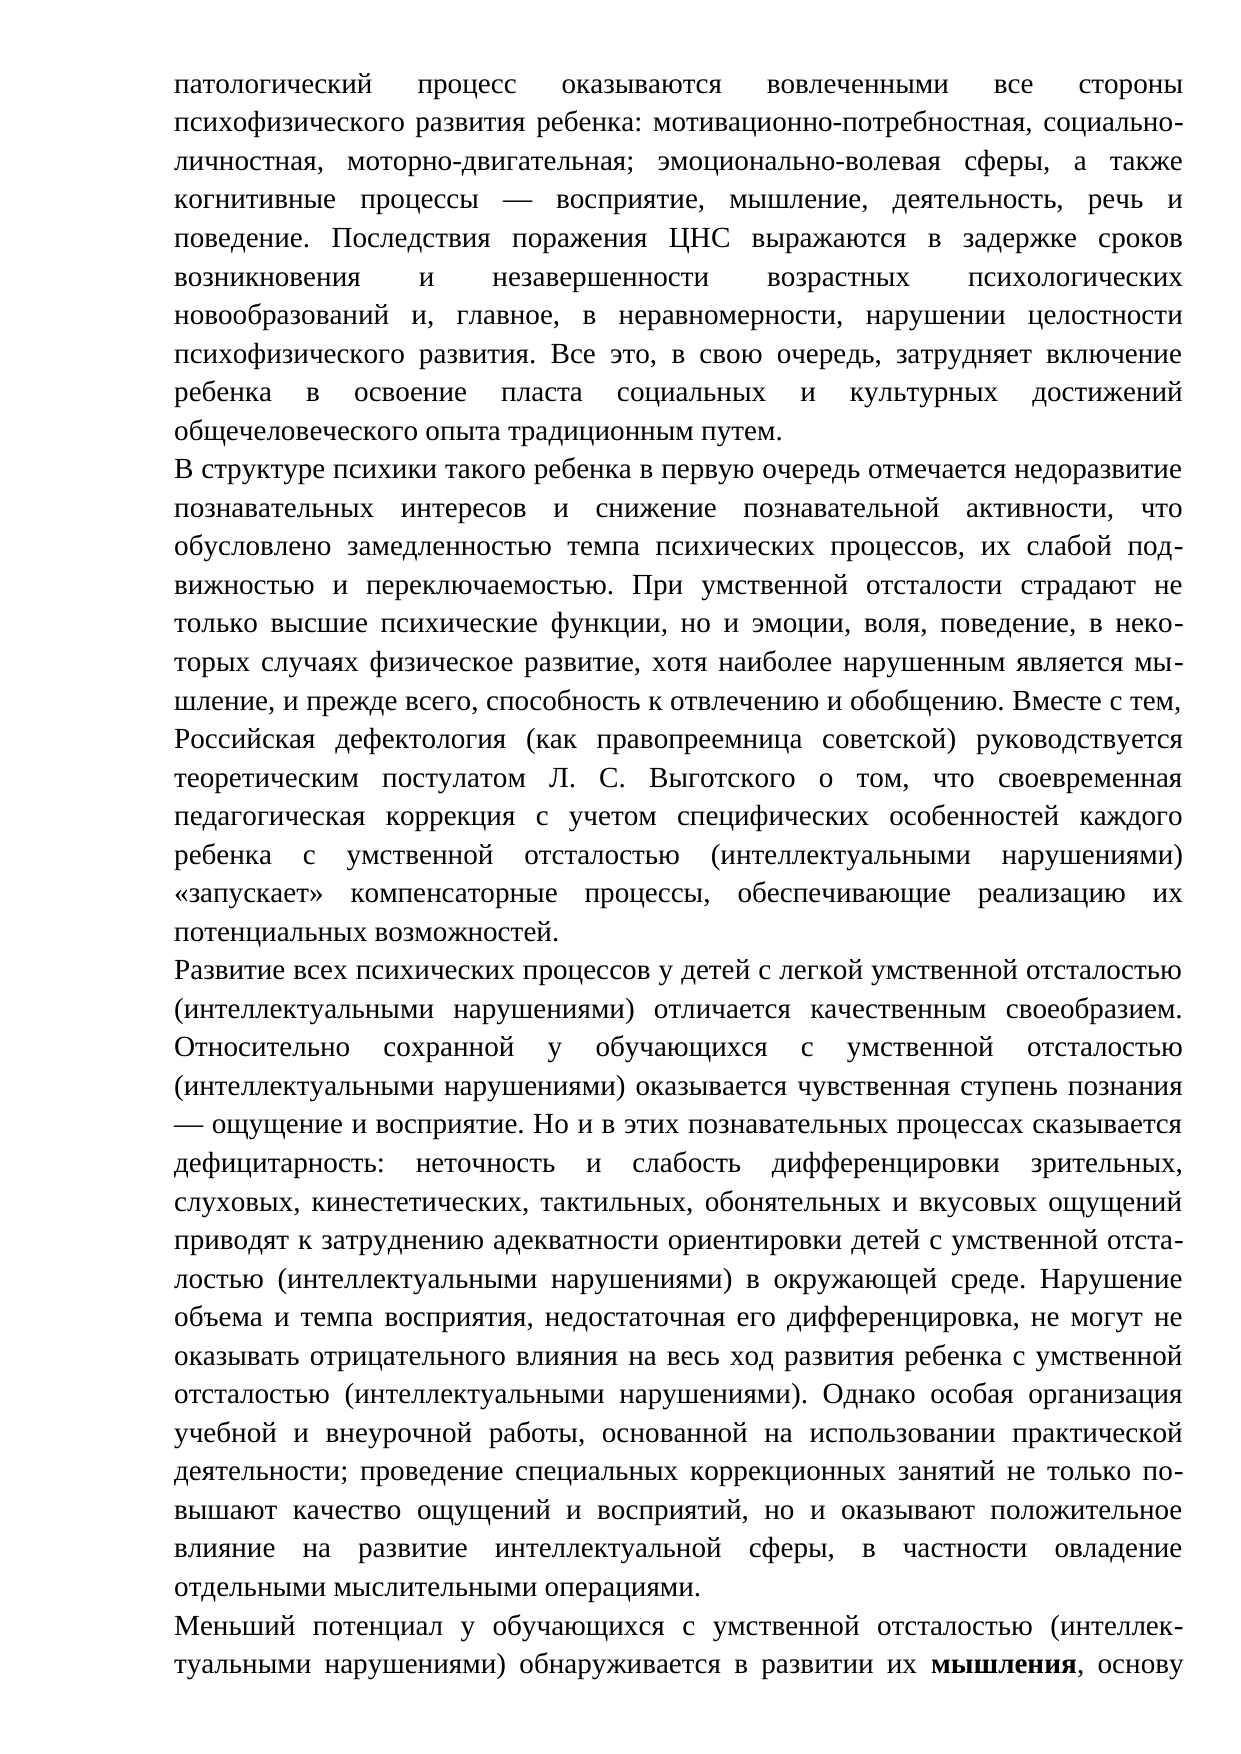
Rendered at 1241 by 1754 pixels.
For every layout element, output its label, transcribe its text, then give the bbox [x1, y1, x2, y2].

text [174, 1604, 1183, 1681]
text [174, 62, 1183, 448]
text Развитие всех психических процессов у детей с легкой умственной отсталостью (интеллектуальными нарушениями) отличается качественным своеобразием. Относительно сохранной у обучающихся с умственной отсталостью (интеллектуальными нарушениями) оказывается чувственная ступень познания — ощущение и восприятие. Но и в этих познавательных процессах сказывается дефицитарность: неточность и слабость дифференцировки зрительных, слуховых, кинестетических, тактильных, обонятельных и вкусовых ощущений приводят к затруднению адекватности ориентировки детей с умственной отсталостью (интеллектуальными нарушениями) в окружающей среде. Нарушение объема и темпа восприятия, недостаточная его дифференцировка, не могут не оказывать отрицательного влияния на весь ход развития ребенка с умственной отсталостью (интеллектуальными нарушениями). Однако особая организация учебной и внеурочной работы, основанной на использовании практической деятельности; проведение специальных коррекционных занятий не только повышают качество ощущений и восприятий, но и оказывают положительное влияние на развитие интеллектуальной сферы, в частности овладение отдельными мыслительными операциями. [174, 949, 1183, 1604]
text В структуре психики такого ребенка в первую очередь отмечается недоразвитие познавательных интересов и снижение познавательной активности, что обусловлено замедленностью темпа психических процессов, их слабой подвижностью и переключаемостью. При умственной отсталости страдают не только высшие психические функции, но и эмоции, воля, поведение, в некоторых случаях физическое развитие, хотя наиболее нарушенным является мышление, и прежде всего, способность к отвлечению и обобщению. Вместе с тем, Российская дефектология (как правопреемница советской) руководствуется теоретическим постулатом Л. С. Выготского о том, что своевременная педагогическая коррекция с учетом специфических особенностей каждого ребенка с умственной отсталостью (интеллектуальными нарушениями) «запускает» компенсаторные процессы, обеспечивающие реализацию их потенциальных возможностей. [174, 448, 1183, 949]
